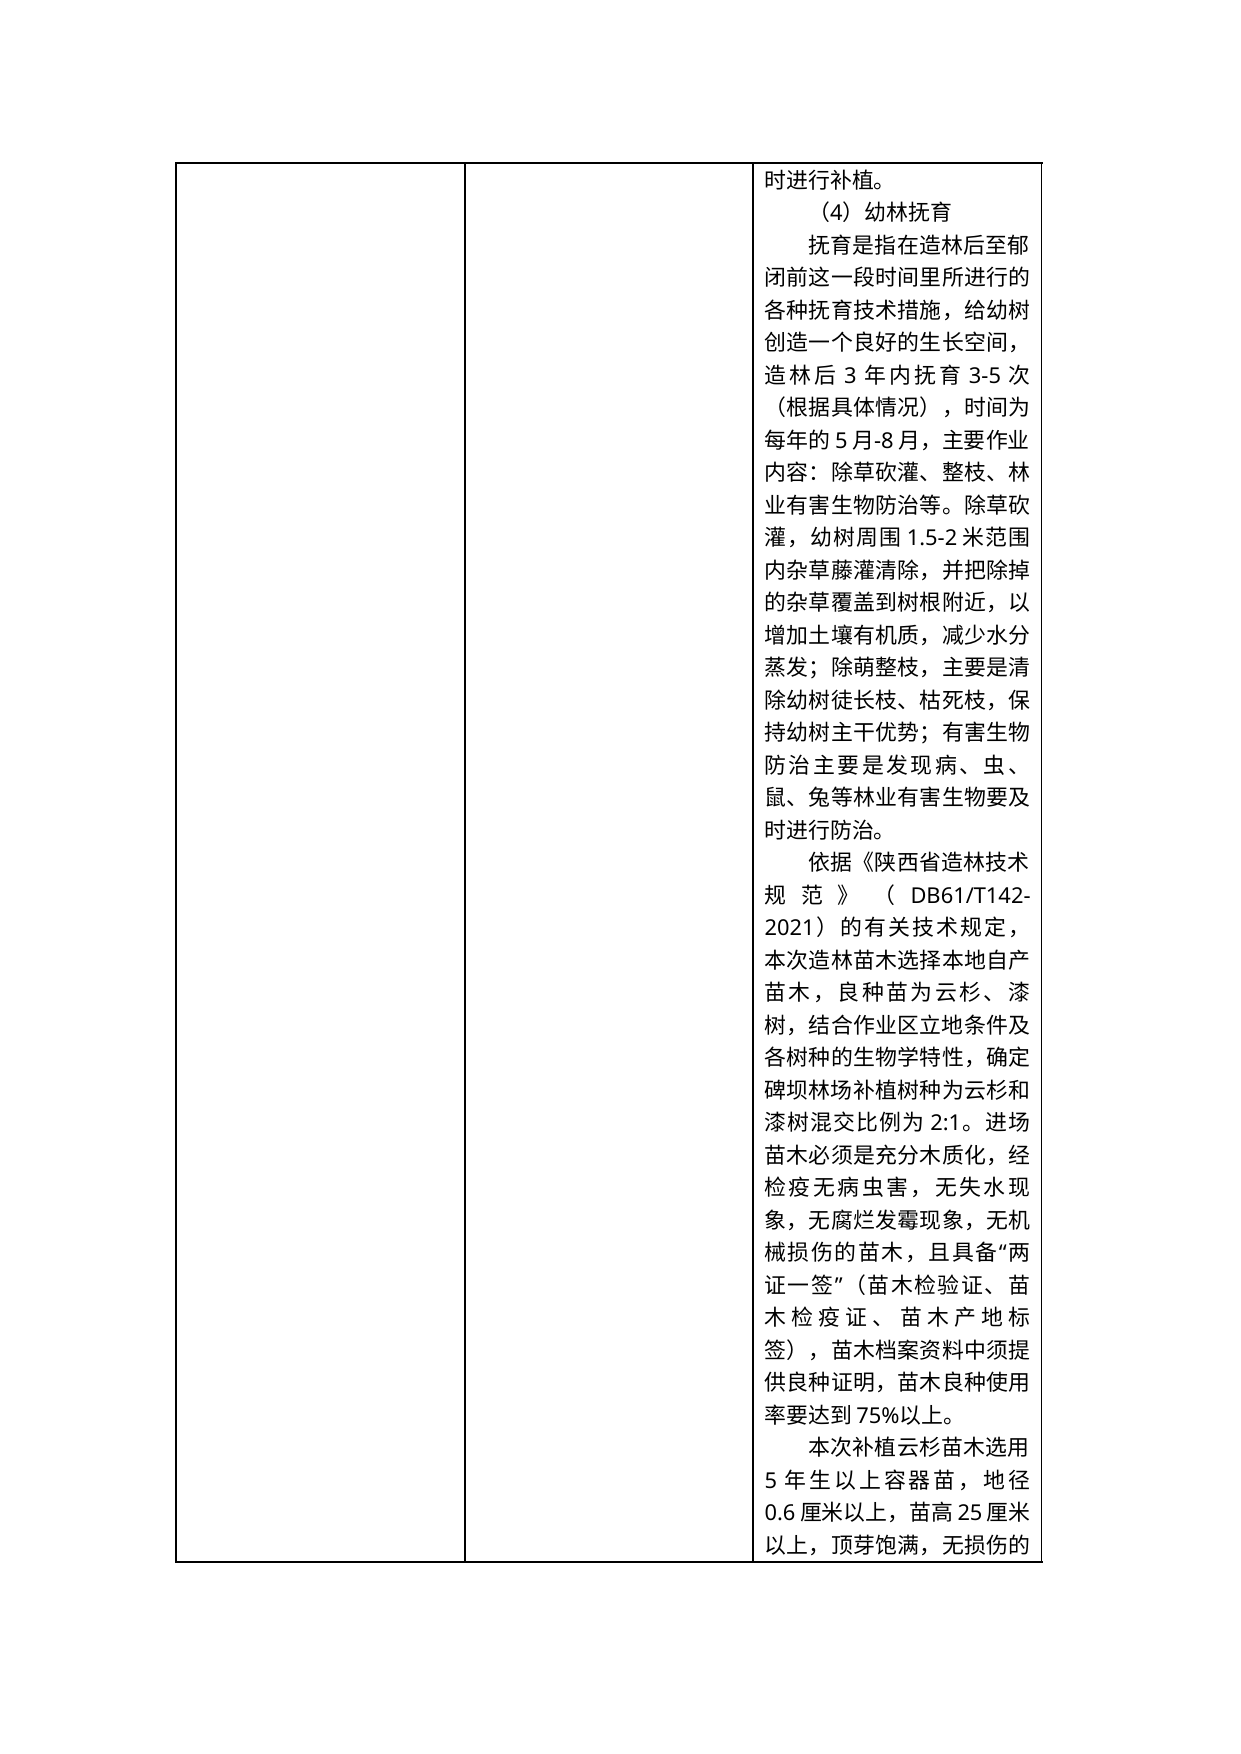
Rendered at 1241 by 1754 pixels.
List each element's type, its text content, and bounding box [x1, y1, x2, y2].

table_cell [466, 164, 752, 1561]
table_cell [754, 164, 1041, 1561]
table_cell 1 [177, 164, 464, 1561]
